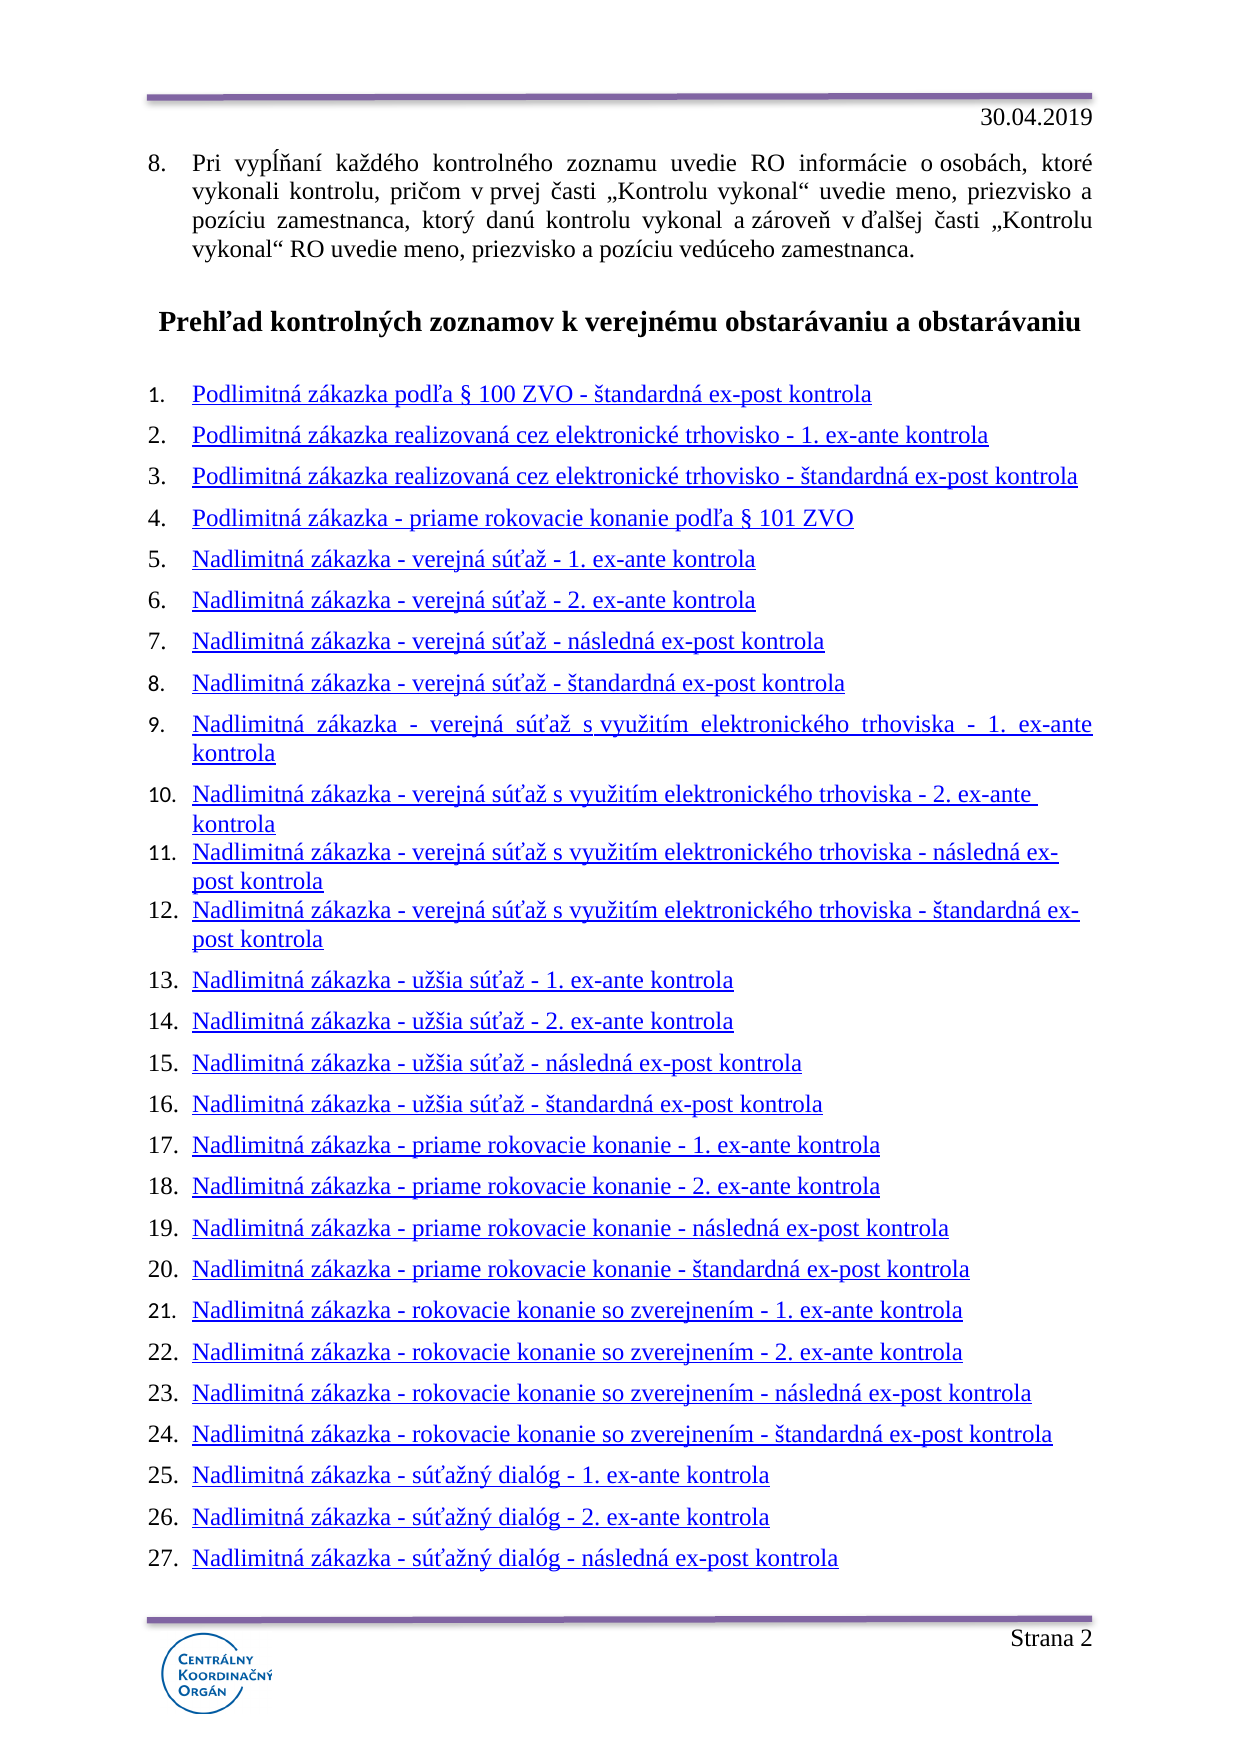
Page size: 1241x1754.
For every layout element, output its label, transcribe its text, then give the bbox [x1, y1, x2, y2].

list Nadlimitná zákazka - priame rokovacie konanie - štandardná ex-post kontrola [148, 1254, 1093, 1283]
list Nadlimitná zákazka - verejná súťaž - 1. ex-ante kontrola [148, 544, 1093, 573]
list Nadlimitná zákazka - rokovacie konanie so zverejnením - 2. ex-ante kontrola [148, 1337, 1093, 1366]
list Podlimitná zákazka realizovaná cez elektronické trhovisko - 1. ex-ante kontrola [148, 420, 1093, 449]
list Nadlimitná zákazka - súťažný dialóg - 1. ex-ante kontrola [148, 1461, 1093, 1489]
list Podlimitná zákazka - priame rokovacie konanie podľa § 101 ZVO [148, 503, 1093, 531]
list Podlimitná zákazka realizovaná cez elektronické trhovisko - štandardná ex-post kontrola [148, 461, 1093, 490]
list Nadlimitná zákazka - rokovacie konanie so zverejnením - 1. ex-ante kontrola [148, 1295, 1093, 1324]
list Nadlimitná zákazka - verejná súťaž - štandardná ex-post kontrola [148, 668, 1093, 697]
list Nadlimitná zákazka - rokovacie konanie so zverejnením - následná ex-post kontrola [148, 1378, 1093, 1407]
list Nadlimitná zákazka - súťažný dialóg - následná ex-post kontrola [148, 1543, 1093, 1572]
list Nadlimitná zákazka - užšia súťaž - 1. ex-ante kontrola [148, 965, 1093, 994]
list Nadlimitná zákazka - verejná súťaž - následná ex-post kontrola [148, 626, 1093, 655]
list Nadlimitná zákazka - priame rokovacie konanie - následná ex-post kontrola [148, 1213, 1093, 1241]
list Nadlimitná zákazka - priame rokovacie konanie - 2. ex-ante kontrola [148, 1171, 1093, 1200]
list Nadlimitná zákazka - užšia súťaž - následná ex-post kontrola [148, 1048, 1093, 1076]
list Pri vypĺňaní každého kontrolného zoznamu uvedie RO informácie o osobách, ktoré vykonali kontrolu, pričom v prvej časti „Kontrolu vykonal“ uvedie meno, priezvisko a pozíciu zamestnanca, ktorý danú kontrolu vykonal a zároveň v ďalšej časti „Kontrolu vykonal“ RO uvedie meno, priezvisko a pozíciu vedúceho zamestnanca. [148, 148, 1093, 263]
picture [159, 1631, 272, 1713]
list Nadlimitná zákazka - verejná súťaž - 2. ex-ante kontrola [148, 585, 1093, 614]
list Nadlimitná zákazka - užšia súťaž - štandardná ex-post kontrola [148, 1089, 1093, 1118]
list Nadlimitná zákazka - rokovacie konanie so zverejnením - štandardná ex-post kontrola [148, 1419, 1093, 1448]
list Nadlimitná zákazka - verejná súťaž s využitím elektronického trhoviska - 2. ex-ante kontrola [148, 779, 1093, 837]
list Nadlimitná zákazka - priame rokovacie konanie - 1. ex-ante kontrola [148, 1130, 1093, 1159]
list Nadlimitná zákazka - užšia súťaž - 2. ex-ante kontrola [148, 1006, 1093, 1035]
text Prehľad kontrolných zoznamov k verejnému obstarávaniu a obstarávaniu [148, 304, 1093, 337]
list Nadlimitná zákazka - verejná súťaž s využitím elektronického trhoviska - štandardná ex-post kontrola [148, 895, 1093, 953]
list Nadlimitná zákazka - verejná súťaž s využitím elektronického trhoviska - následná ex-post kontrola [148, 837, 1093, 895]
list Nadlimitná zákazka - verejná súťaž s využitím elektronického trhoviska - 1. ex-ante kontrola [148, 709, 1093, 767]
list Podlimitná zákazka podľa § 100 ZVO - štandardná ex-post kontrola [148, 379, 1093, 408]
list Nadlimitná zákazka - súťažný dialóg - 2. ex-ante kontrola [148, 1502, 1093, 1531]
